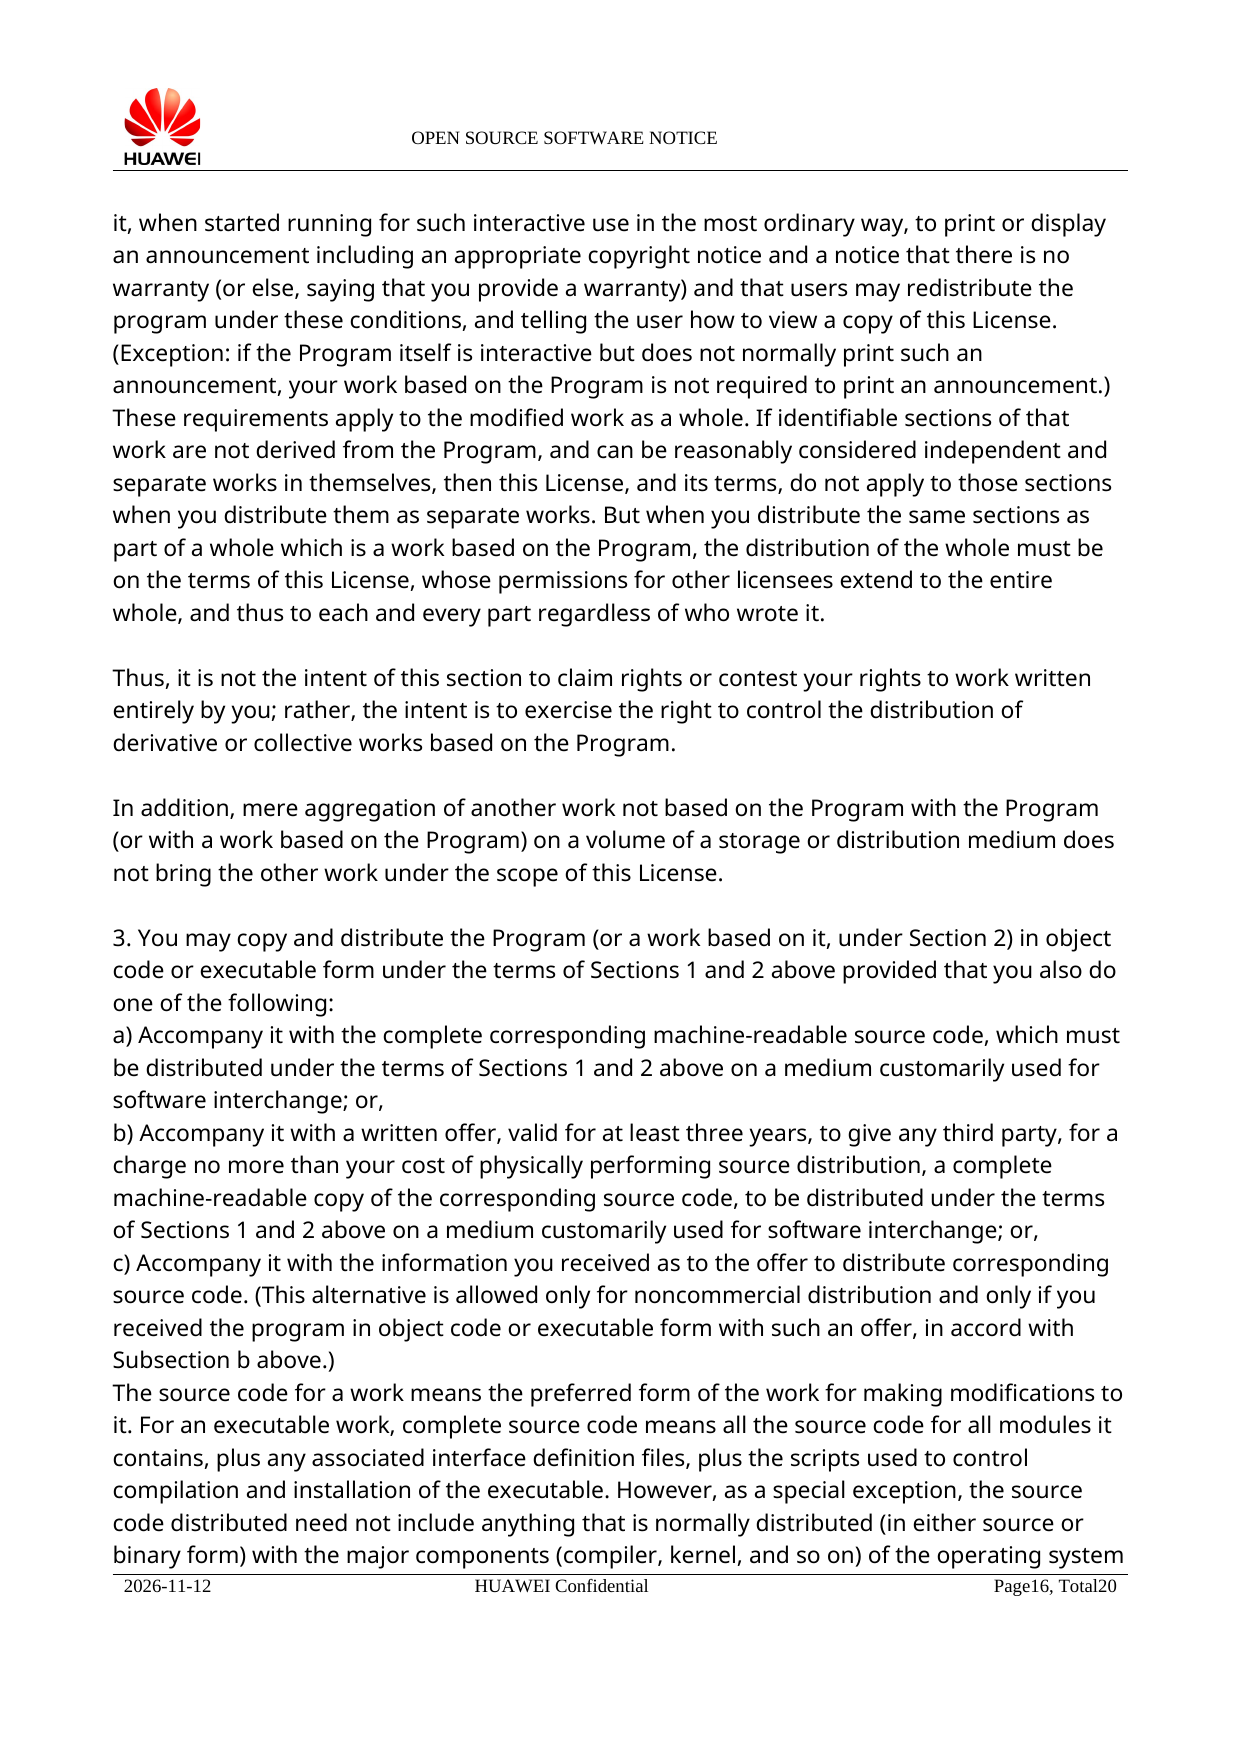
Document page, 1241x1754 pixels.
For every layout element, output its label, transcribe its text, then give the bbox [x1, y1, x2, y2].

picture [124, 88, 201, 165]
text c) Accompany it with the information you received as to the offer to distribute corresponding source code. (This alternative is allowed only for noncommercial distribution and only if you received the program in object code or executable form with such an offer, in accord with Subsection b above.) [112, 1246, 1128, 1376]
text These requirements apply to the modified work as a whole. If identifiable sections of that work are not derived from the Program, and can be reasonably considered independent and separate works in themselves, then this License, and its terms, do not apply to those sections when you distribute them as separate works. But when you distribute the same sections as part of a whole which is a work based on the Program, the distribution of the whole must be on the terms of this License, whose permissions for other licensees extend to the entire whole, and thus to each and every part regardless of who wrote it. [112, 401, 1128, 629]
text Thus, it is not the intent of this section to claim rights or contest your rights to work written entirely by you; rather, the intent is to exercise the right to control the distribution of derivative or collective works based on the Program. [112, 661, 1128, 759]
text In addition, mere aggregation of another work not based on the Program with the Program (or with a work based on the Program) on a volume of a storage or distribution medium does not bring the other work under the scope of this License. [112, 791, 1128, 889]
text 3. You may copy and distribute the Program (or a work based on it, under Section 2) in object code or executable form under the terms of Sections 1 and 2 above provided that you also do one of the following: [112, 921, 1128, 1019]
text a) Accompany it with the complete corresponding machine-readable source code, which must be distributed under the terms of Sections 1 and 2 above on a medium customarily used for software interchange; or, [112, 1019, 1128, 1116]
text b) Accompany it with a written offer, valid for at least three years, to give any third party, for a charge no more than your cost of physically performing source distribution, a complete machine-readable copy of the corresponding source code, to be distributed under the terms of Sections 1 and 2 above on a medium customarily used for software interchange; or, [112, 1116, 1128, 1246]
